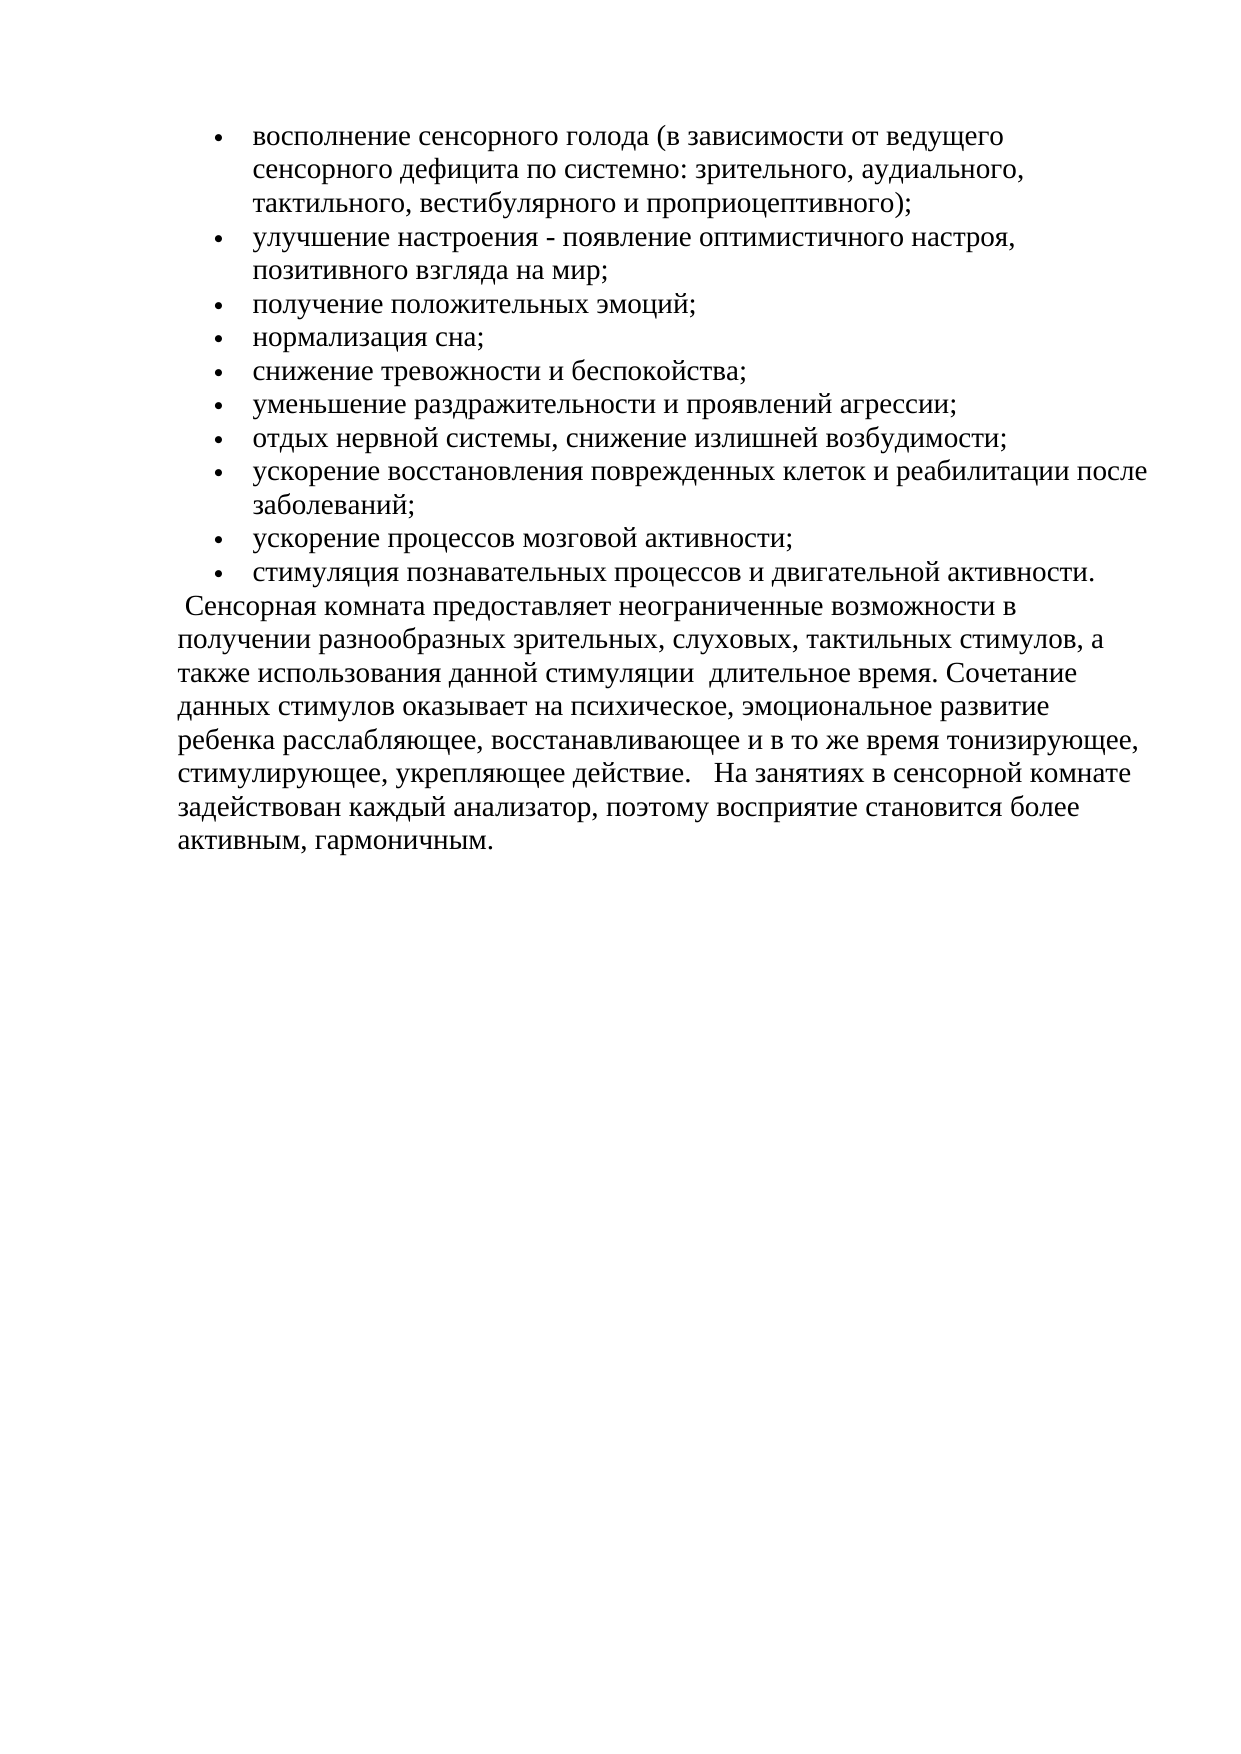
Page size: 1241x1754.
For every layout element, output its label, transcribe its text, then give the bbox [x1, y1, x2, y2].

list ускорение процессов мозговой активности; [215, 521, 1152, 554]
list улучшение настроения - появление оптимистичного настроя, позитивного взгляда на мир; [215, 219, 1152, 286]
list снижение тревожности и беспокойства; [215, 353, 1152, 386]
list получение положительных эмоций; [215, 286, 1152, 319]
list нормализация сна; [215, 319, 1152, 353]
text Сенсорная комната предоставляет неограниченные возможности в получении разнообразных зрительных, слуховых, тактильных стимулов, а также использования данной стимуляции длительное время. Сочетание данных стимулов оказывает на психическое, эмоциональное развитие ребенка расслабляющее, восстанавливающее и в то же время тонизирующее, стимулирующее, укрепляющее действие. На занятиях в сенсорной комнате задействован каждый анализатор, поэтому восприятие становится более активным, гармоничным. [177, 588, 1152, 856]
list восполнение сенсорного голода (в зависимости от ведущего сенсорного дефицита по системно: зрительного, аудиального, тактильного, вестибулярного и проприоцептивного); [215, 118, 1152, 219]
list уменьшение раздражительности и проявлений агрессии; [215, 386, 1152, 420]
list отдых нервной системы, снижение излишней возбудимости; [215, 420, 1152, 453]
list стимуляция познавательных процессов и двигательной активности. [215, 554, 1152, 588]
list ускорение восстановления поврежденных клеток и реабилитации после заболеваний; [215, 453, 1152, 521]
